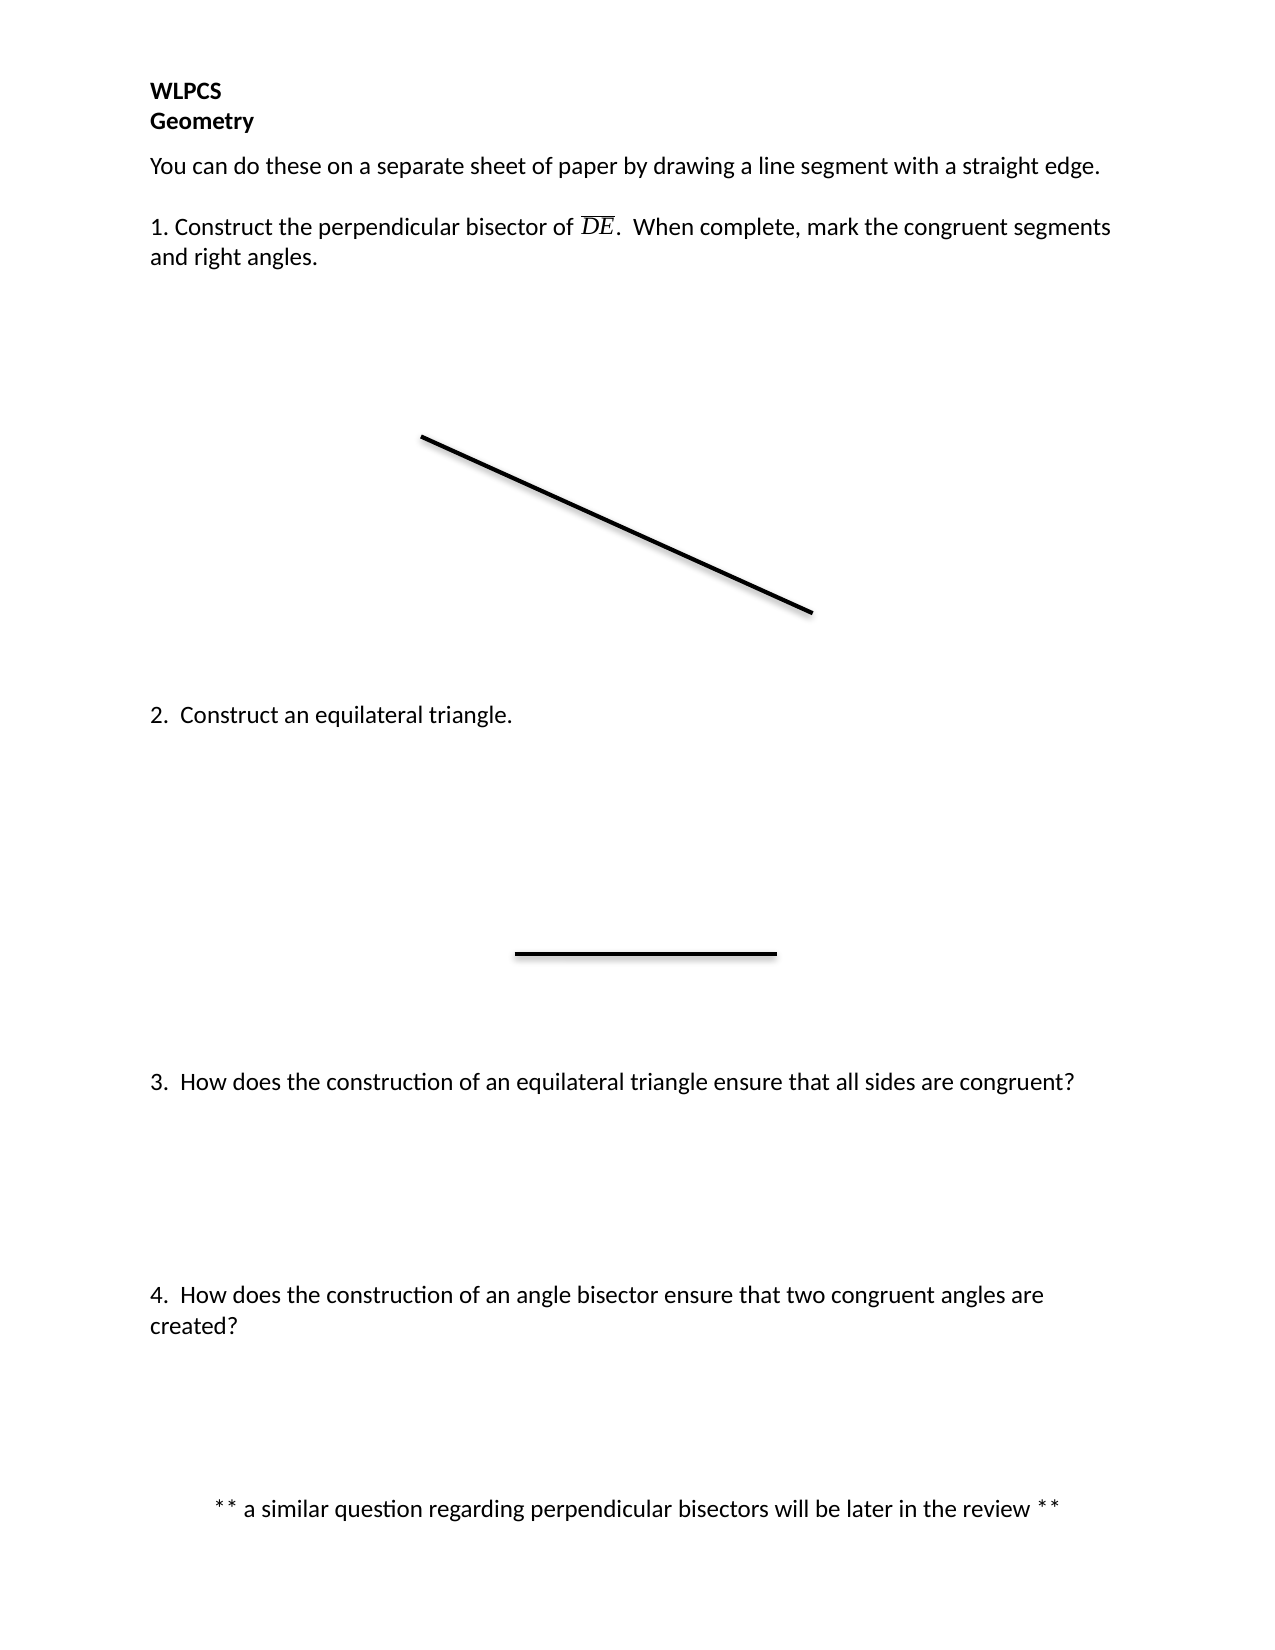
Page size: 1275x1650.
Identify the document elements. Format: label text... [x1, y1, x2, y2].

text 3. How does the construction of an equilateral triangle ensure that all sides are congruent? [150, 1066, 1125, 1096]
text 2. Construct an equilateral triangle. [150, 699, 1125, 730]
text 1. Construct the perpendicular bisector of . When complete, mark the congruent segments and right angles. [150, 211, 1125, 272]
text 4. How does the construction of an angle bisector ensure that two congruent angles are created? [150, 1279, 1125, 1340]
text You can do these on a separate sheet of paper by drawing a line segment with a straight edge. [150, 150, 1125, 181]
text ** a similar question regarding perpendicular bisectors will be later in the review ** [150, 1493, 1125, 1523]
